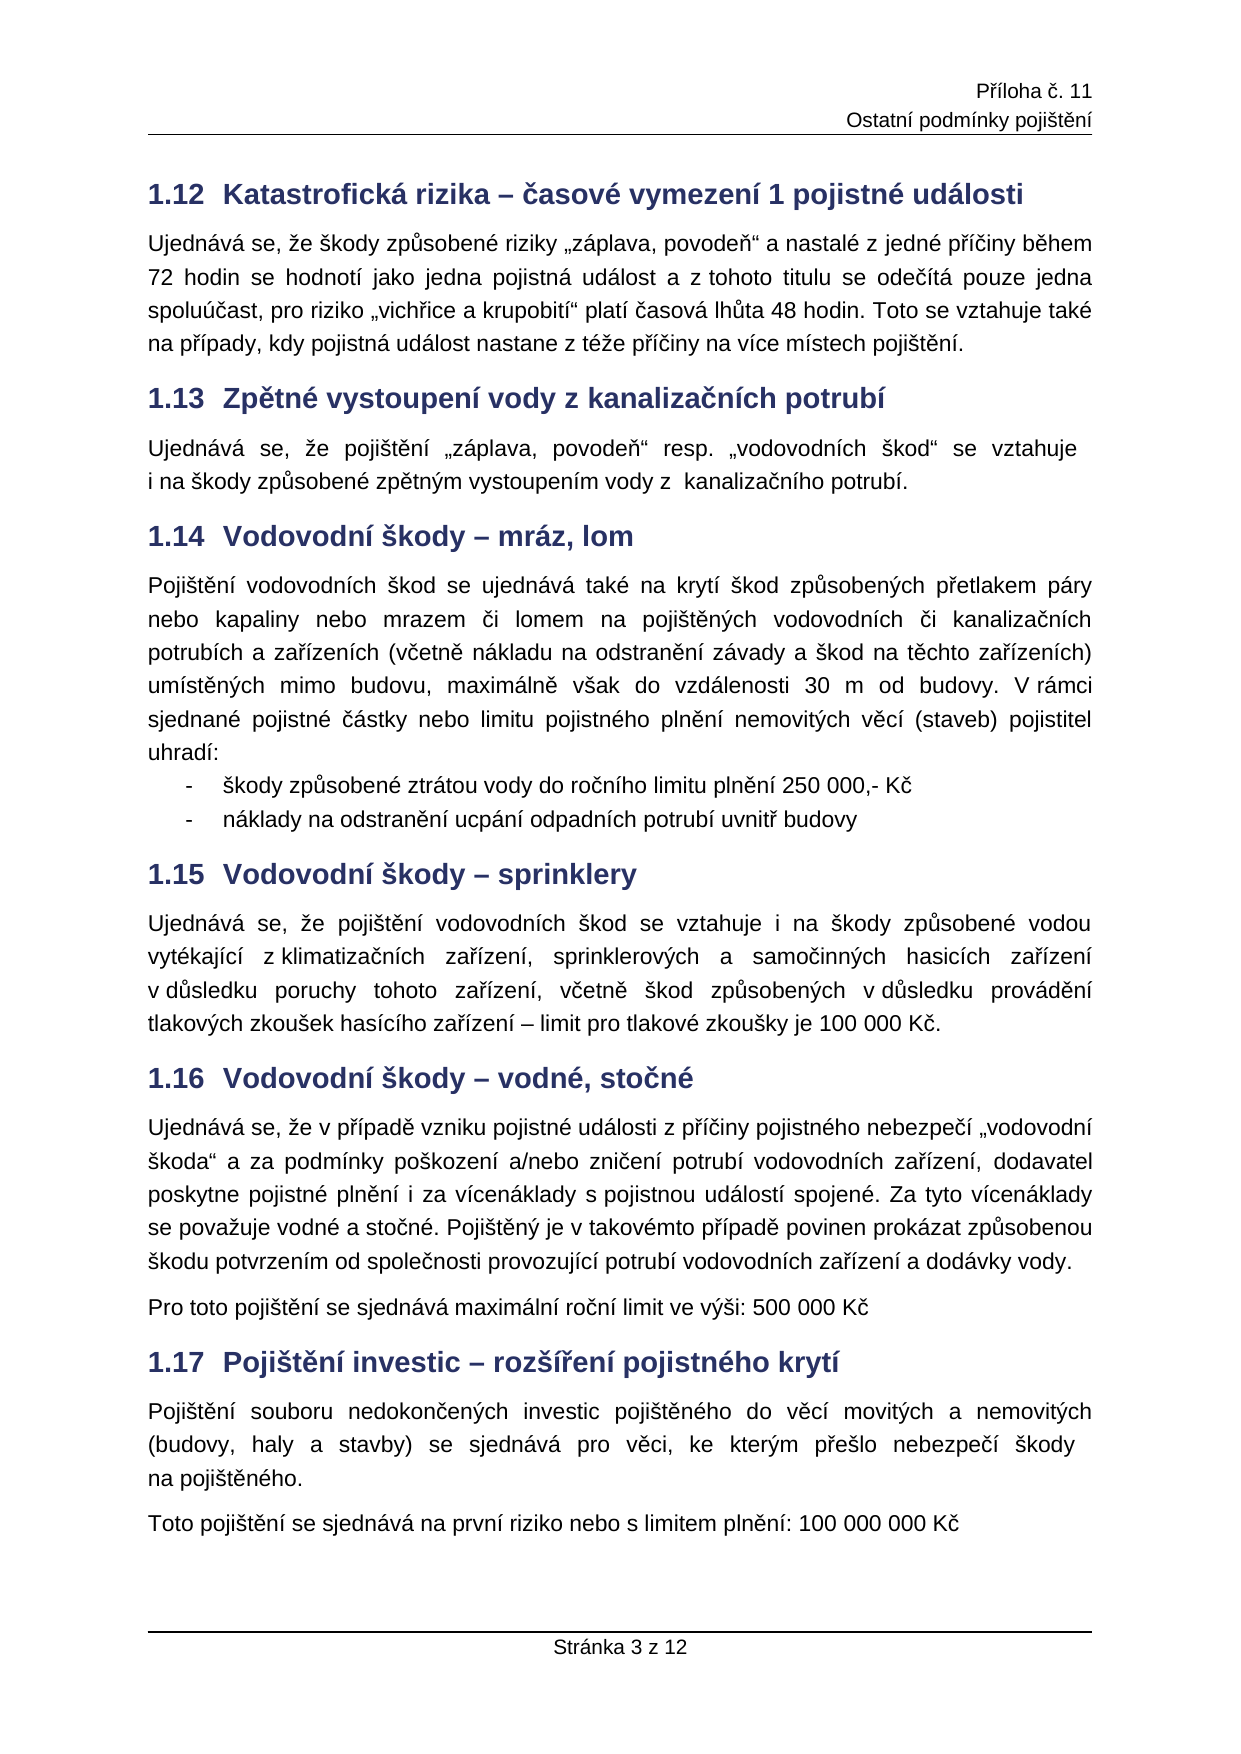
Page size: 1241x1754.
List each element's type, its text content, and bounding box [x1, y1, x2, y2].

text Pro toto pojištění se sjednává maximální roční limit ve výši: 500 000 Kč [148, 1287, 1092, 1320]
text Ujednává se, že pojištění „záplava, povodeň“ resp. „vodovodních škod“ se vztahuje i na škody způsobené zpětným vystoupením vody z kanalizačního potrubí. [148, 428, 1092, 494]
subtitle Pojištění investic – rozšíření pojistného krytí [148, 1345, 1092, 1378]
list náklady na odstranění ucpání odpadních potrubí uvnitř budovy [185, 799, 1092, 832]
text Ujednává se, že škody způsobené riziky „záplava, povodeň“ a nastalé z jedné příčiny během 72 hodin se hodnotí jako jedna pojistná událost a z tohoto titulu se odečítá pouze jedna spoluúčast, pro riziko „vichřice a krupobití“ platí časová lhůta 48 hodin. Toto se vztahuje také na případy, kdy pojistná událost nastane z téže příčiny na více místech pojištění. [148, 223, 1092, 357]
subtitle Vodovodní škody – sprinklery [148, 857, 1092, 891]
list škody způsobené ztrátou vody do ročního limitu plnění 250 000,- Kč [185, 765, 1092, 799]
text Pojištění souboru nedokončených investic pojištěného do věcí movitých a nemovitých (budovy, haly a stavby) se sjednává pro věci, ke kterým přešlo nebezpečí škody na pojištěného. [148, 1391, 1092, 1491]
text Ujednává se, že pojištění vodovodních škod se vztahuje i na škody způsobené vodou vytékající z klimatizačních zařízení, sprinklerových a samočinných hasicích zařízení v důsledku poruchy tohoto zařízení, včetně škod způsobených v důsledku provádění tlakových zkoušek hasícího zařízení – limit pro tlakové zkoušky je 100 000 Kč. [148, 903, 1092, 1036]
subtitle Vodovodní škody – mráz, lom [148, 519, 1092, 553]
text Toto pojištění se sjednává na první riziko nebo s limitem plnění: 100 000 000 Kč [148, 1503, 1092, 1537]
text Pojištění vodovodních škod se ujednává také na krytí škod způsobených přetlakem páry nebo kapaliny nebo mrazem či lomem na pojištěných vodovodních či kanalizačních potrubích a zařízeních (včetně nákladu na odstranění závady a škod na těchto zařízeních) umístěných mimo budovu, maximálně však do vzdálenosti 30 m od budovy. V rámci sjednané pojistné částky nebo limitu pojistného plnění nemovitých věcí (staveb) pojistitel uhradí: [148, 565, 1092, 765]
subtitle Vodovodní škody – vodné, stočné [148, 1061, 1092, 1095]
subtitle Katastrofická rizika – časové vymezení 1 pojistné události [148, 177, 1092, 211]
text Ujednává se, že v případě vzniku pojistné události z příčiny pojistného nebezpečí „vodovodní škoda“ a za podmínky poškození a/nebo zničení potrubí vodovodních zařízení, dodavatel poskytne pojistné plnění i za vícenáklady s pojistnou událostí spojené. Za tyto vícenáklady se považuje vodné a stočné. Pojištěný je v takovémto případě povinen prokázat způsobenou škodu potvrzením od společnosti provozující potrubí vodovodních zařízení a dodávky vody. [148, 1107, 1092, 1274]
subtitle Zpětné vystoupení vody z kanalizačních potrubí [148, 382, 1092, 415]
